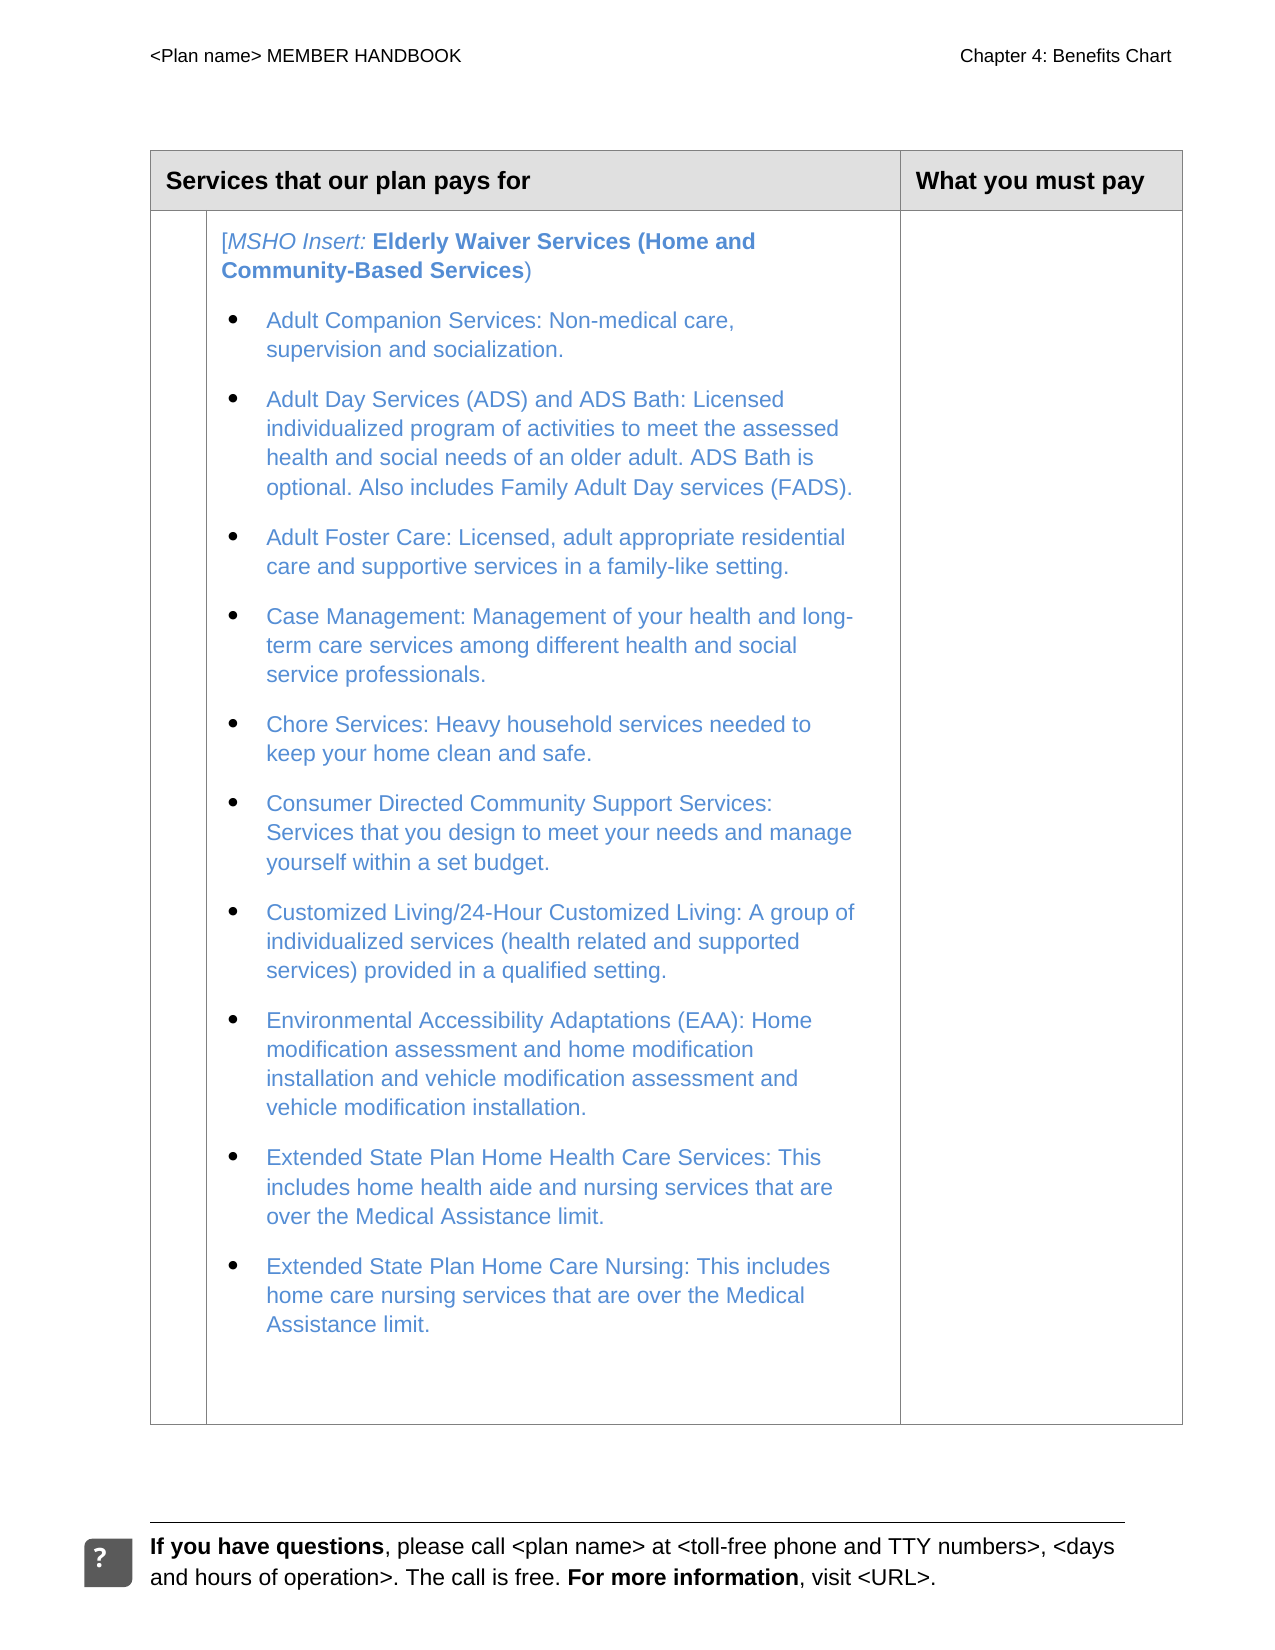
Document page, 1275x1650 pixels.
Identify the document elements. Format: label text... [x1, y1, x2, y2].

table_cell [151, 211, 206, 1424]
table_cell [207, 211, 900, 1424]
table_header What you must pay [901, 151, 1182, 210]
table_cell [901, 211, 1182, 1424]
table_header Services that our plan pays for [151, 151, 900, 210]
